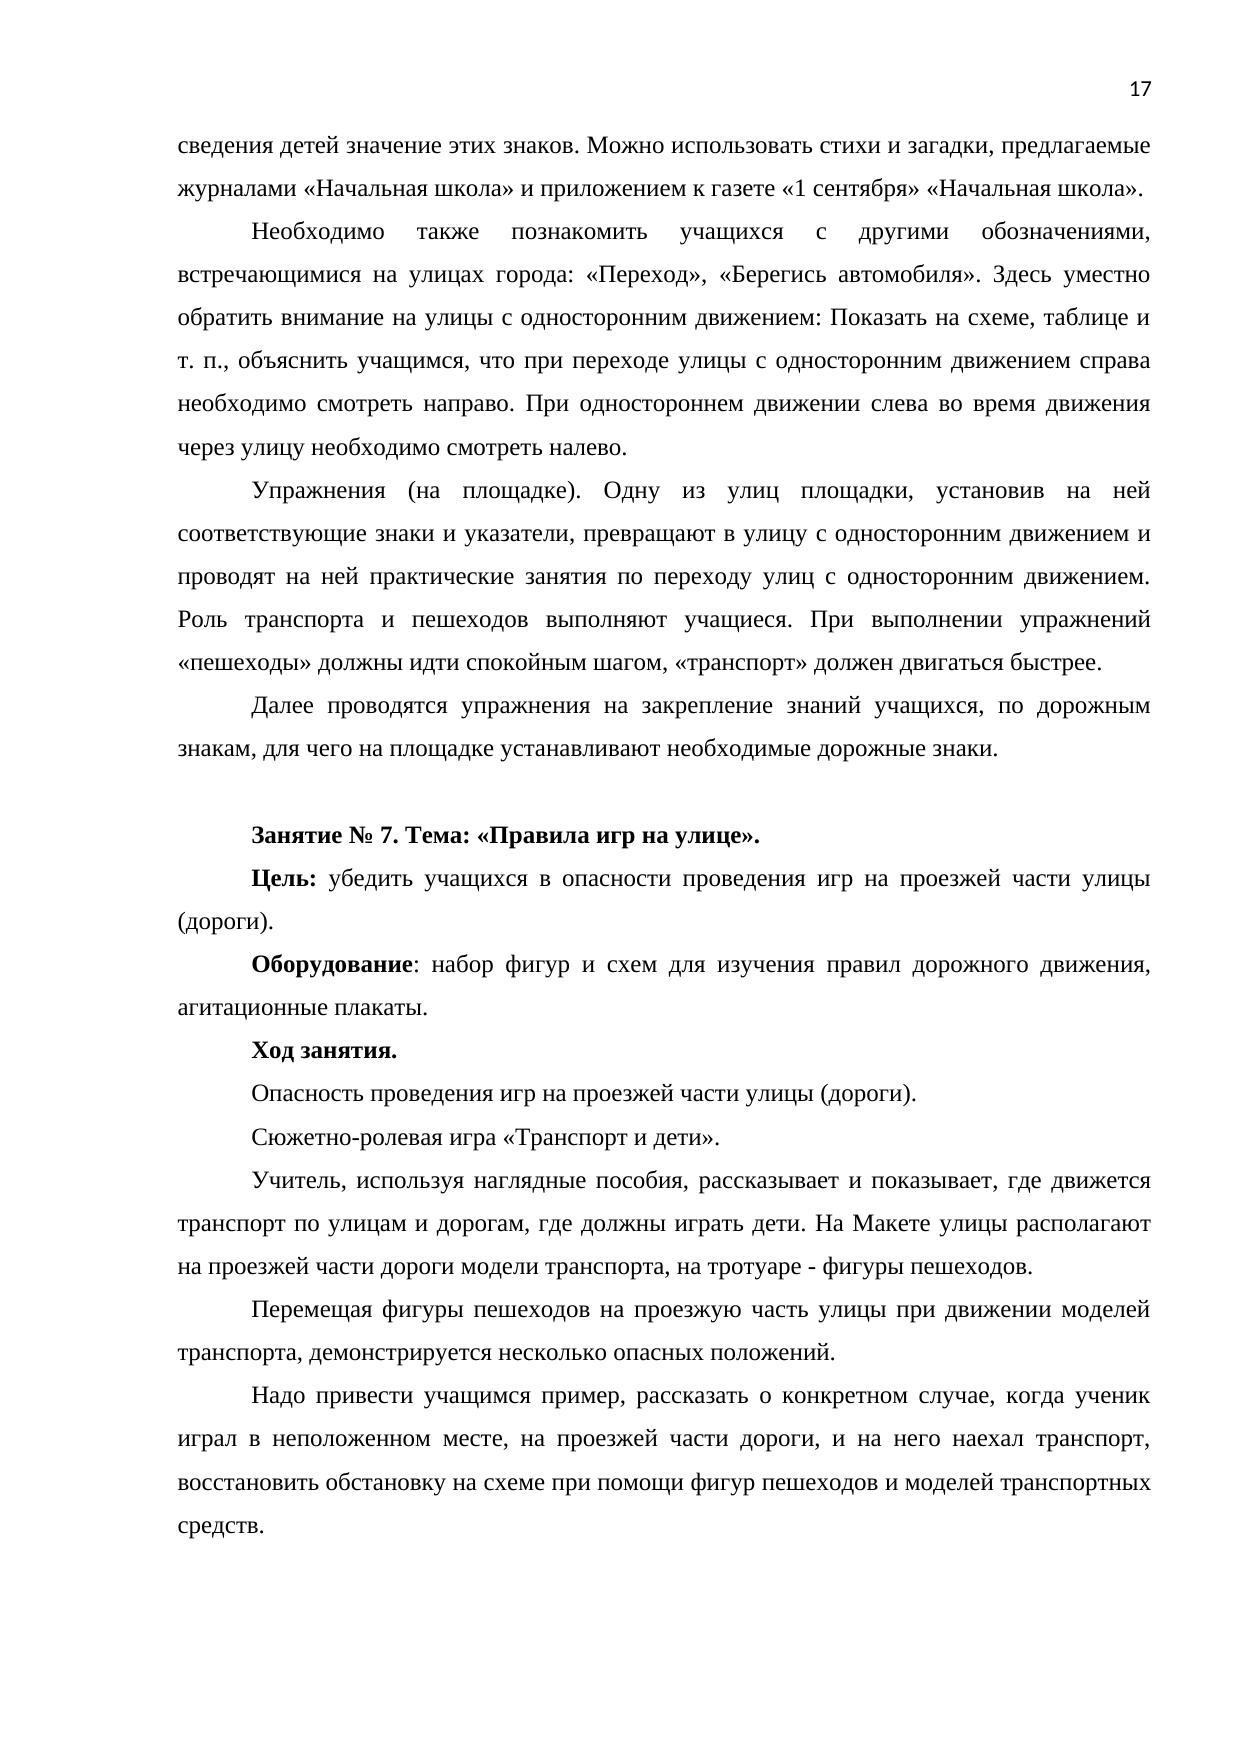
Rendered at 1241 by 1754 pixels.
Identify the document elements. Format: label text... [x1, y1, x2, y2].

text Упражнения (на площадке). Одну из улиц площадки, установив на ней соответствующие знаки и указатели, превращают в улицу с односторонним движением и проводят на ней практические занятия по переходу улиц с односторонним движением. Роль транспорта и пешеходов выполняют учащиеся. При выполнении упражнений «пешеходы» должны идти спокойным шагом, «транспорт» должен двигаться быстрее. [177, 475, 1152, 676]
text Оборудование: набор фигур и схем для изучения правил дорожного движения, агитационные плакаты. [177, 949, 1152, 1021]
text Цель: убедить учащихся в опасности проведения игр на проезжей части улицы (дороги). [177, 863, 1152, 935]
text Перемещая фигуры пешеходов на проезжую часть улицы при движении моделей транспорта, демонстрируется несколько опасных положений. [177, 1294, 1152, 1366]
text Сюжетно-ролевая игра «Транспорт и дети». [177, 1122, 1152, 1150]
text Далее проводятся упражнения на закрепление знаний учащихся, по дорожным знакам, для чего на площадке устанавливают необходимые дорожные знаки. [177, 690, 1152, 762]
text Опасность проведения игр на проезжей части улицы (дороги). [177, 1078, 1152, 1107]
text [177, 130, 1152, 202]
text Ход занятия. [177, 1035, 1152, 1064]
text Необходимо также познакомить учащихся с другими обозначениями, встречающимися на улицах города: «Переход», «Берегись автомобиля». Здесь уместно обратить внимание на улицы с односторонним движением: Показать на схеме, таблице и т. п., объяснить учащимся, что при переходе улицы с односторонним движением справа необходимо смотреть направо. При одностороннем движении слева во время движения через улицу необходимо смотреть налево. [177, 216, 1152, 460]
text Учитель, используя наглядные пособия, рассказывает и показывает, где движется транспорт по улицам и дорогам, где должны играть дети. На Макете улицы располагают на проезжей части дороги модели транспорта, на тротуаре - фигуры пешеходов. [177, 1165, 1152, 1280]
text Надо привести учащимся пример, рассказать о конкретном случае, когда ученик играл в неположенном месте, на проезжей части дороги, и на него наехал транспорт, восстановить обстановку на схеме при помощи фигур пешеходов и моделей транспортных средств. [177, 1380, 1152, 1538]
text Занятие № 7. Тема: «Правила игр на улице». [177, 820, 1152, 848]
